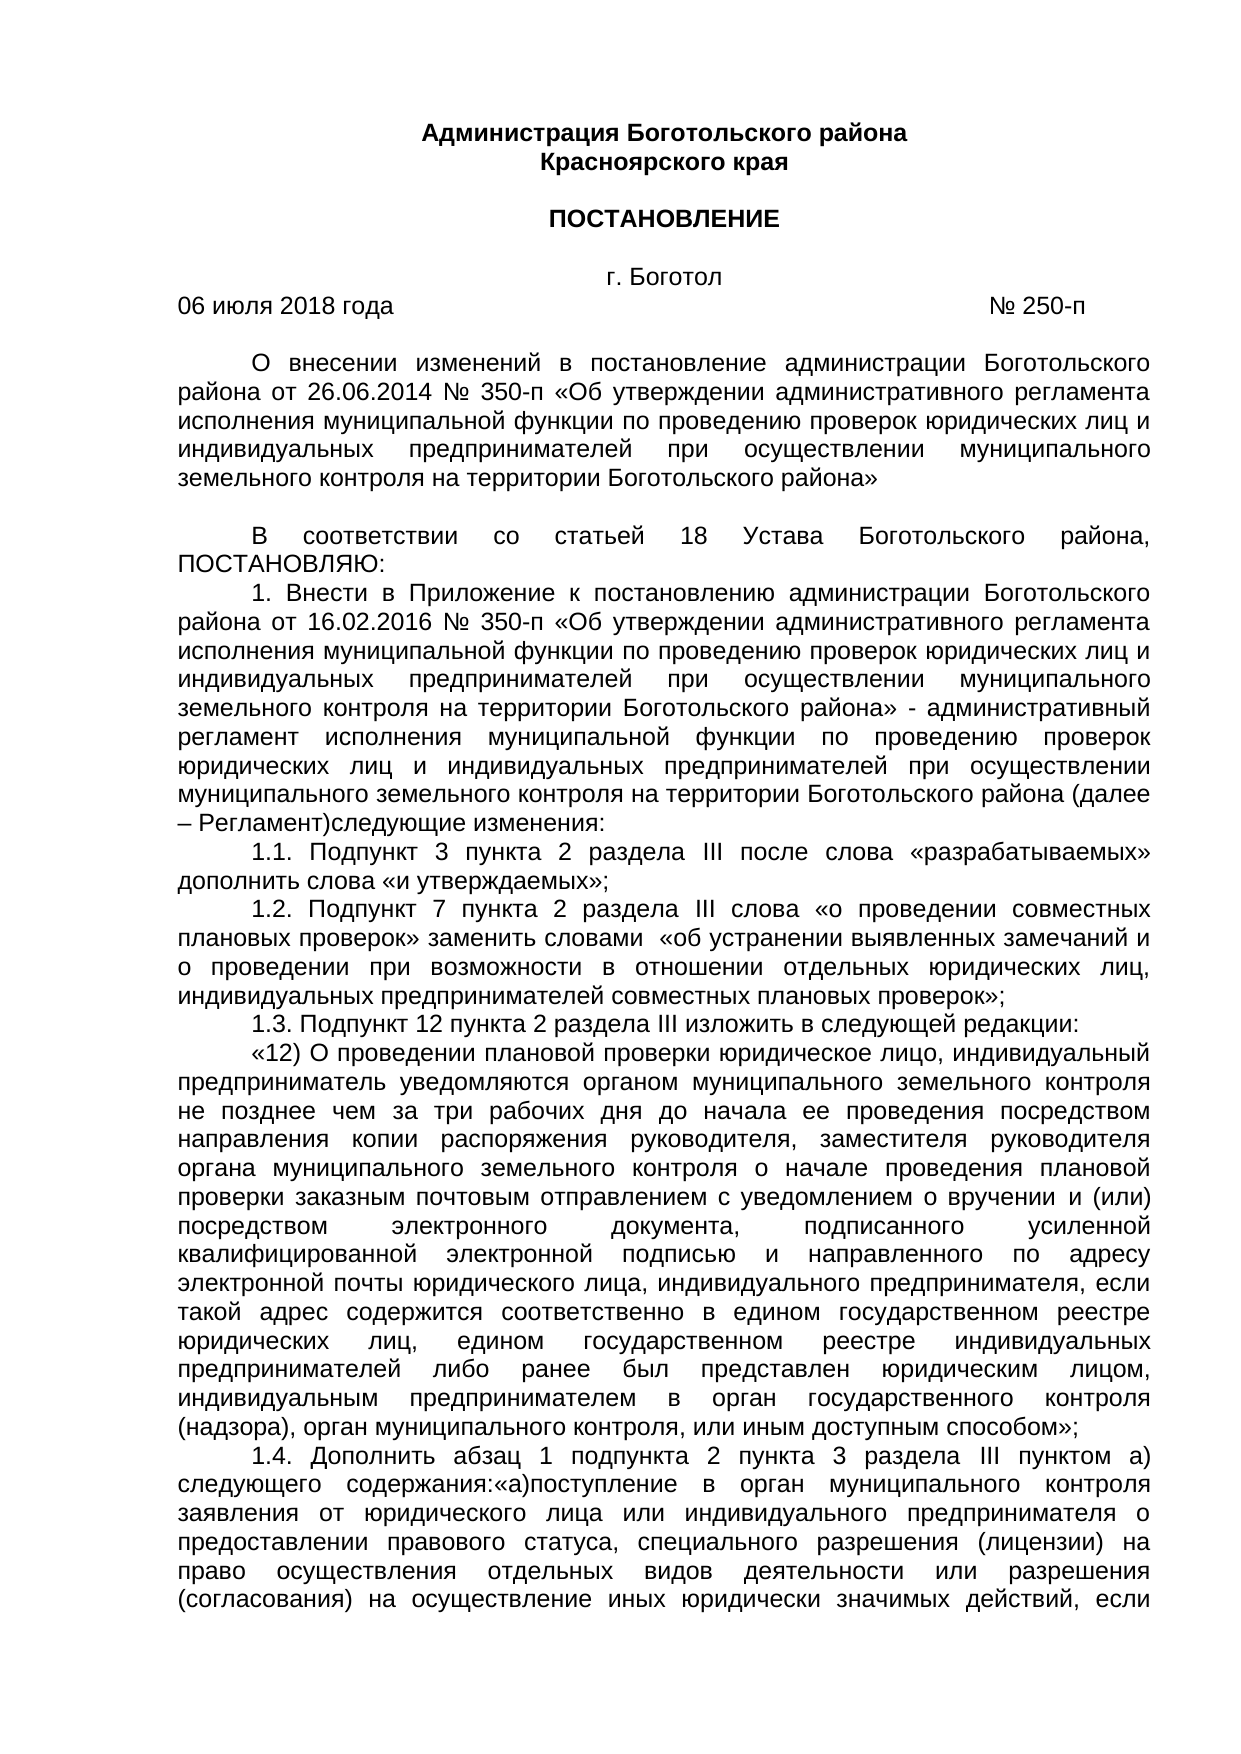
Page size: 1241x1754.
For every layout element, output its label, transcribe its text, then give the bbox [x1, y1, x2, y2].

text «12) О проведении плановой проверки юридическое лицо, индивидуальный предприниматель уведомляются органом муниципального земельного контроля не позднее чем за три рабочих дня до начала ее проведения посредством направления копии распоряжения руководителя, заместителя руководителя органа муниципального земельного контроля о начале проведения плановой проверки заказным почтовым отправлением с уведомлением о вручении и (или) посредством электронного документа, подписанного усиленной квалифицированной электронной подписью и направленного по адресу электронной почты юридического лица, индивидуального предпринимателя, если такой адрес содержится соответственно в едином государственном реестре юридических лиц, едином государственном реестре индивидуальных предпринимателей либо ранее был представлен юридическим лицом, индивидуальным предпринимателем в орган государственного контроля (надзора), орган муниципального контроля, или иным доступным способом»; [177, 1038, 1152, 1441]
text 1.2. Подпункт 7 пункта 2 раздела III слова «о проведении совместных плановых проверок» заменить словами «об устранении выявленных замечаний и о проведении при возможности в отношении отдельных юридических лиц, индивидуальных предпринимателей совместных плановых проверок»; [177, 894, 1152, 1009]
text г. Боготол [177, 262, 1152, 291]
text 06 июля 2018 года № 250-п [177, 291, 1152, 319]
title Администрация Боготольского района [177, 118, 1152, 147]
text 1. Внести в Приложение к постановлению администрации Боготольского района от 16.02.2016 № 350-п «Об утверждении административного регламента исполнения муниципальной функции по проведению проверок юридических лиц и индивидуальных предпринимателей при осуществлении муниципального земельного контроля на территории Боготольского района» - административный регламент исполнения муниципальной функции по проведению проверок юридических лиц и индивидуальных предпринимателей при осуществлении муниципального земельного контроля на территории Боготольского района (далее – Регламент)следующие изменения: [177, 578, 1152, 837]
text Красноярского края [177, 147, 1152, 176]
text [177, 1441, 1152, 1613]
text О внесении изменений в постановление администрации Боготольского района от 26.06.2014 № 350-п «Об утверждении административного регламента исполнения муниципальной функции по проведению проверок юридических лиц и индивидуальных предпринимателей при осуществлении муниципального земельного контроля на территории Боготольского района» [177, 348, 1152, 492]
text 1.3. Подпункт 12 пункта 2 раздела III изложить в следующей редакции: [177, 1009, 1152, 1038]
text В соответствии со статьей 18 Устава Боготольского района, ПОСТАНОВЛЯЮ: [177, 521, 1152, 578]
text ПОСТАНОВЛЕНИЕ [177, 204, 1152, 233]
text 1.1. Подпункт 3 пункта 2 раздела III после слова «разрабатываемых» дополнить слова «и утверждаемых»; [177, 837, 1152, 894]
